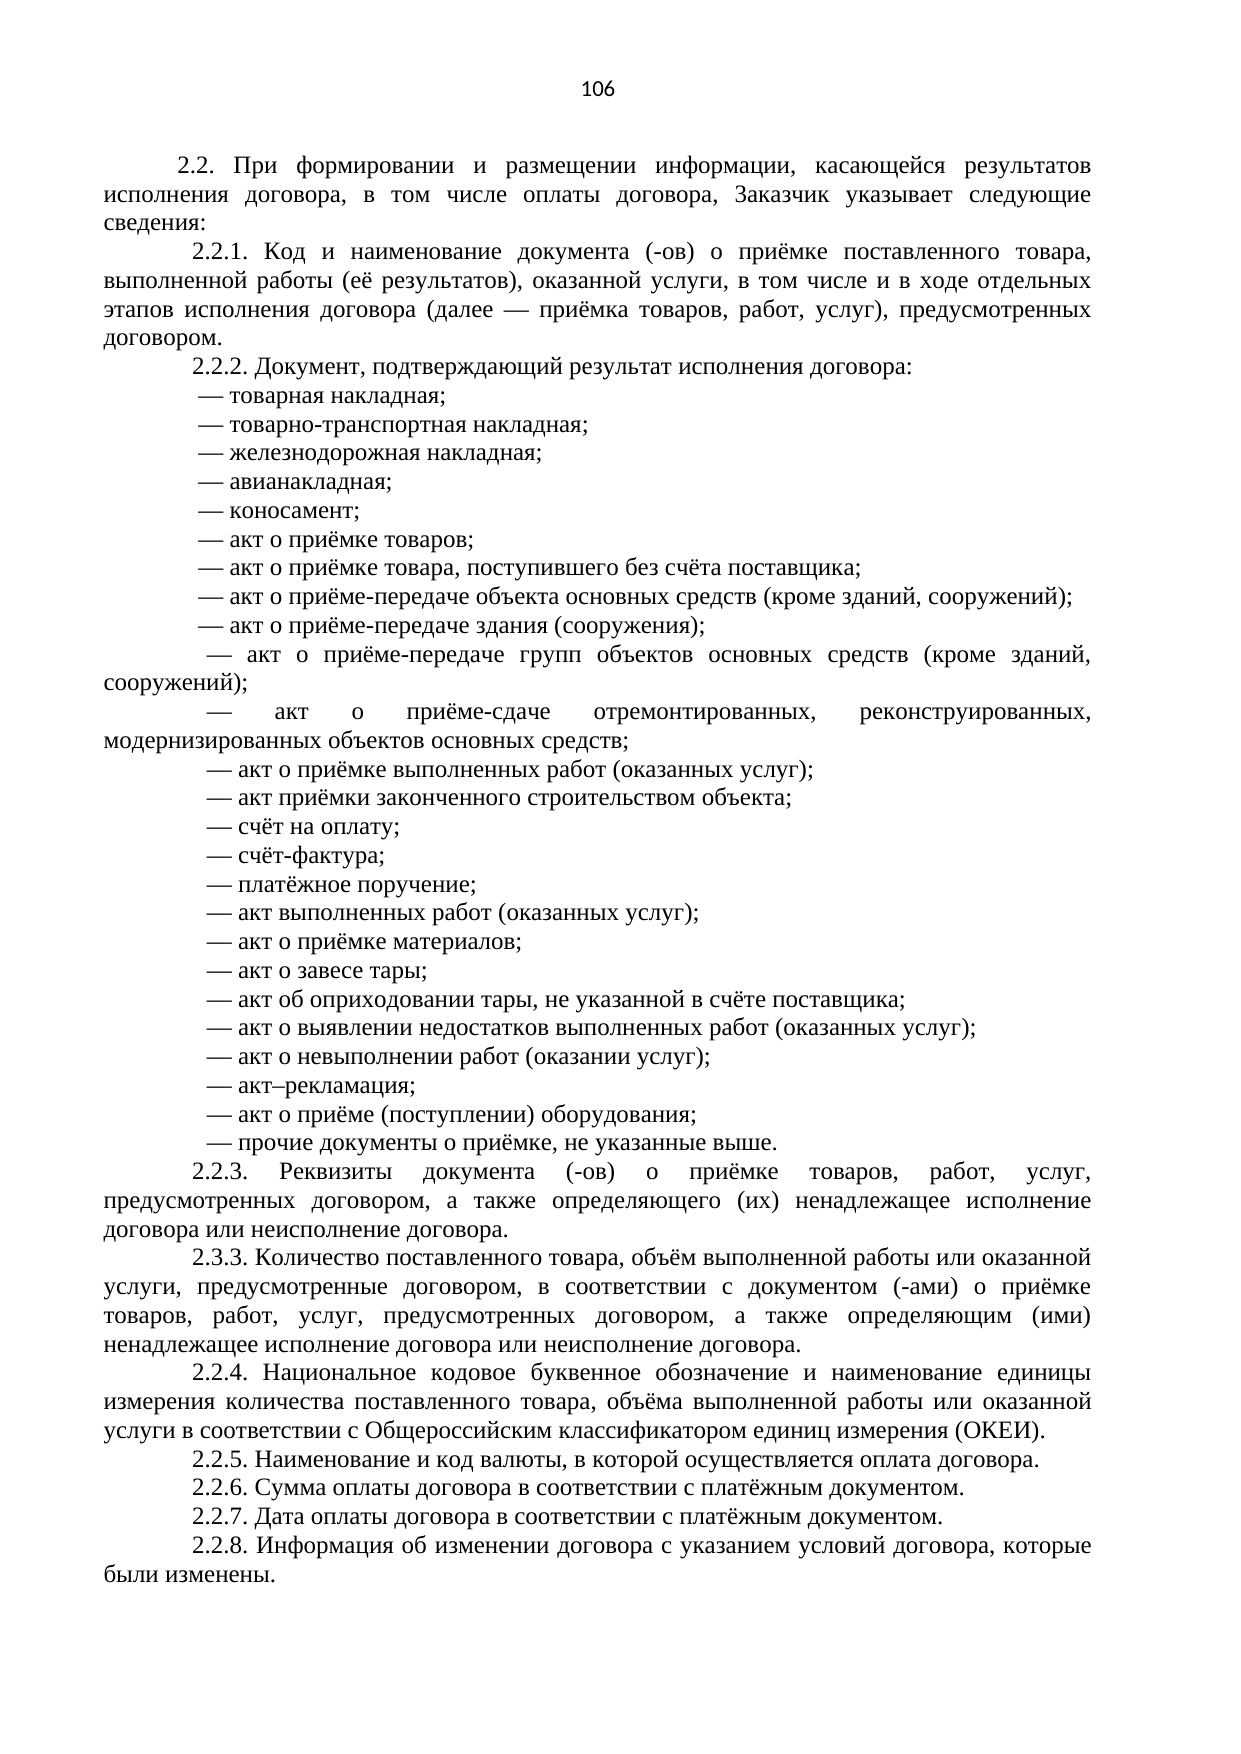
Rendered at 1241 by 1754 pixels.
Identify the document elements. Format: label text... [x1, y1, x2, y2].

text — платёжное поручение; [103, 869, 1092, 897]
text — товарная накладная; [103, 380, 1092, 409]
text — акт об оприходовании тары, не указанной в счёте поставщика; [103, 984, 1092, 1012]
text — акт о приёме-передаче объекта основных средств (кроме зданий, сооружений); [103, 581, 1092, 610]
text — акт о приёмке выполненных работ (оказанных услуг); [103, 754, 1092, 782]
text — авианакладная; [103, 466, 1092, 495]
text — акт выполненных работ (оказанных услуг); [103, 897, 1092, 926]
text 2.2. При формировании и размещении информации, касающейся результатов исполнения договора, в том числе оплаты договора, 3аказчик указывает следующие сведения: [103, 150, 1092, 236]
text — счёт-фактура; [103, 840, 1092, 869]
text 2.2.2. Документ, подтверждающий результат исполнения договора: [103, 351, 1092, 380]
text — акт о приёме-передаче здания (сооружения); [103, 610, 1092, 639]
text 2.2.5. Наименование и код валюты, в которой осуществляется оплата договора. [103, 1444, 1092, 1472]
text 2.2.3. Реквизиты документа (-ов) о приёмке товаров, работ, услуг, предусмотренных договором, а также определяющего (их) ненадлежащее исполнение договора или неисполнение договора. [103, 1156, 1092, 1242]
text — счёт на оплату; [103, 811, 1092, 840]
text — акт о приёме-передаче групп объектов основных средств (кроме зданий, сооружений); [103, 639, 1092, 696]
text 2.2.4. Национальное кодовое буквенное обозначение и наименование единицы измерения количества поставленного товара, объёма выполненной работы или оказанной услуги в соответствии с Общероссийским классификатором единиц измерения (ОКЕИ). [103, 1357, 1092, 1444]
text 2.2.7. Дата оплаты договора в соответствии с платёжным документом. [103, 1501, 1092, 1530]
text — акт о приёме-сдаче отремонтированных, реконструированных, модернизированных объектов основных средств; [103, 696, 1092, 754]
text — акт о выявлении недостатков выполненных работ (оказанных услуг); [103, 1012, 1092, 1041]
text — акт о невыполнении работ (оказании услуг); [103, 1041, 1092, 1070]
text — акт о приёмке материалов; [103, 926, 1092, 955]
text — товарно-транспортная накладная; [103, 409, 1092, 437]
text 2.2.6. Сумма оплаты договора в соответствии с платёжным документом. [103, 1472, 1092, 1501]
text — прочие документы о приёмке, не указанные выше. [103, 1127, 1092, 1156]
text — акт–рекламация; [103, 1070, 1092, 1099]
text — акт приёмки законченного строительством объекта; [103, 782, 1092, 811]
text 2.2.8. Информация об изменении договора с указанием условий договора, которые были изменены. [103, 1530, 1092, 1587]
text — акт о приёмке товаров; [103, 524, 1092, 552]
text — коносамент; [103, 495, 1092, 524]
text — акт о приёме (поступлении) оборудования; [103, 1099, 1092, 1127]
text 2.3.3. Количество поставленного товара, объём выполненной работы или оказанной услуги, предусмотренные договором, в соответствии с документом (-ами) о приёмке товаров, работ, услуг, предусмотренных договором, а также определяющим (ими) ненадлежащее исполнение договора или неисполнение договора. [103, 1242, 1092, 1357]
text — железнодорожная накладная; [103, 437, 1092, 466]
text — акт о завесе тары; [103, 955, 1092, 984]
text 2.2.1. Код и наименование документа (-ов) о приёмке поставленного товара, выполненной работы (её результатов), оказанной услуги, в том числе и в ходе отдельных этапов исполнения договора (далее — приёмка товаров, работ, услуг), предусмотренных договором. [103, 236, 1092, 351]
text — акт о приёмке товара, поступившего без счёта поставщика; [103, 552, 1092, 581]
